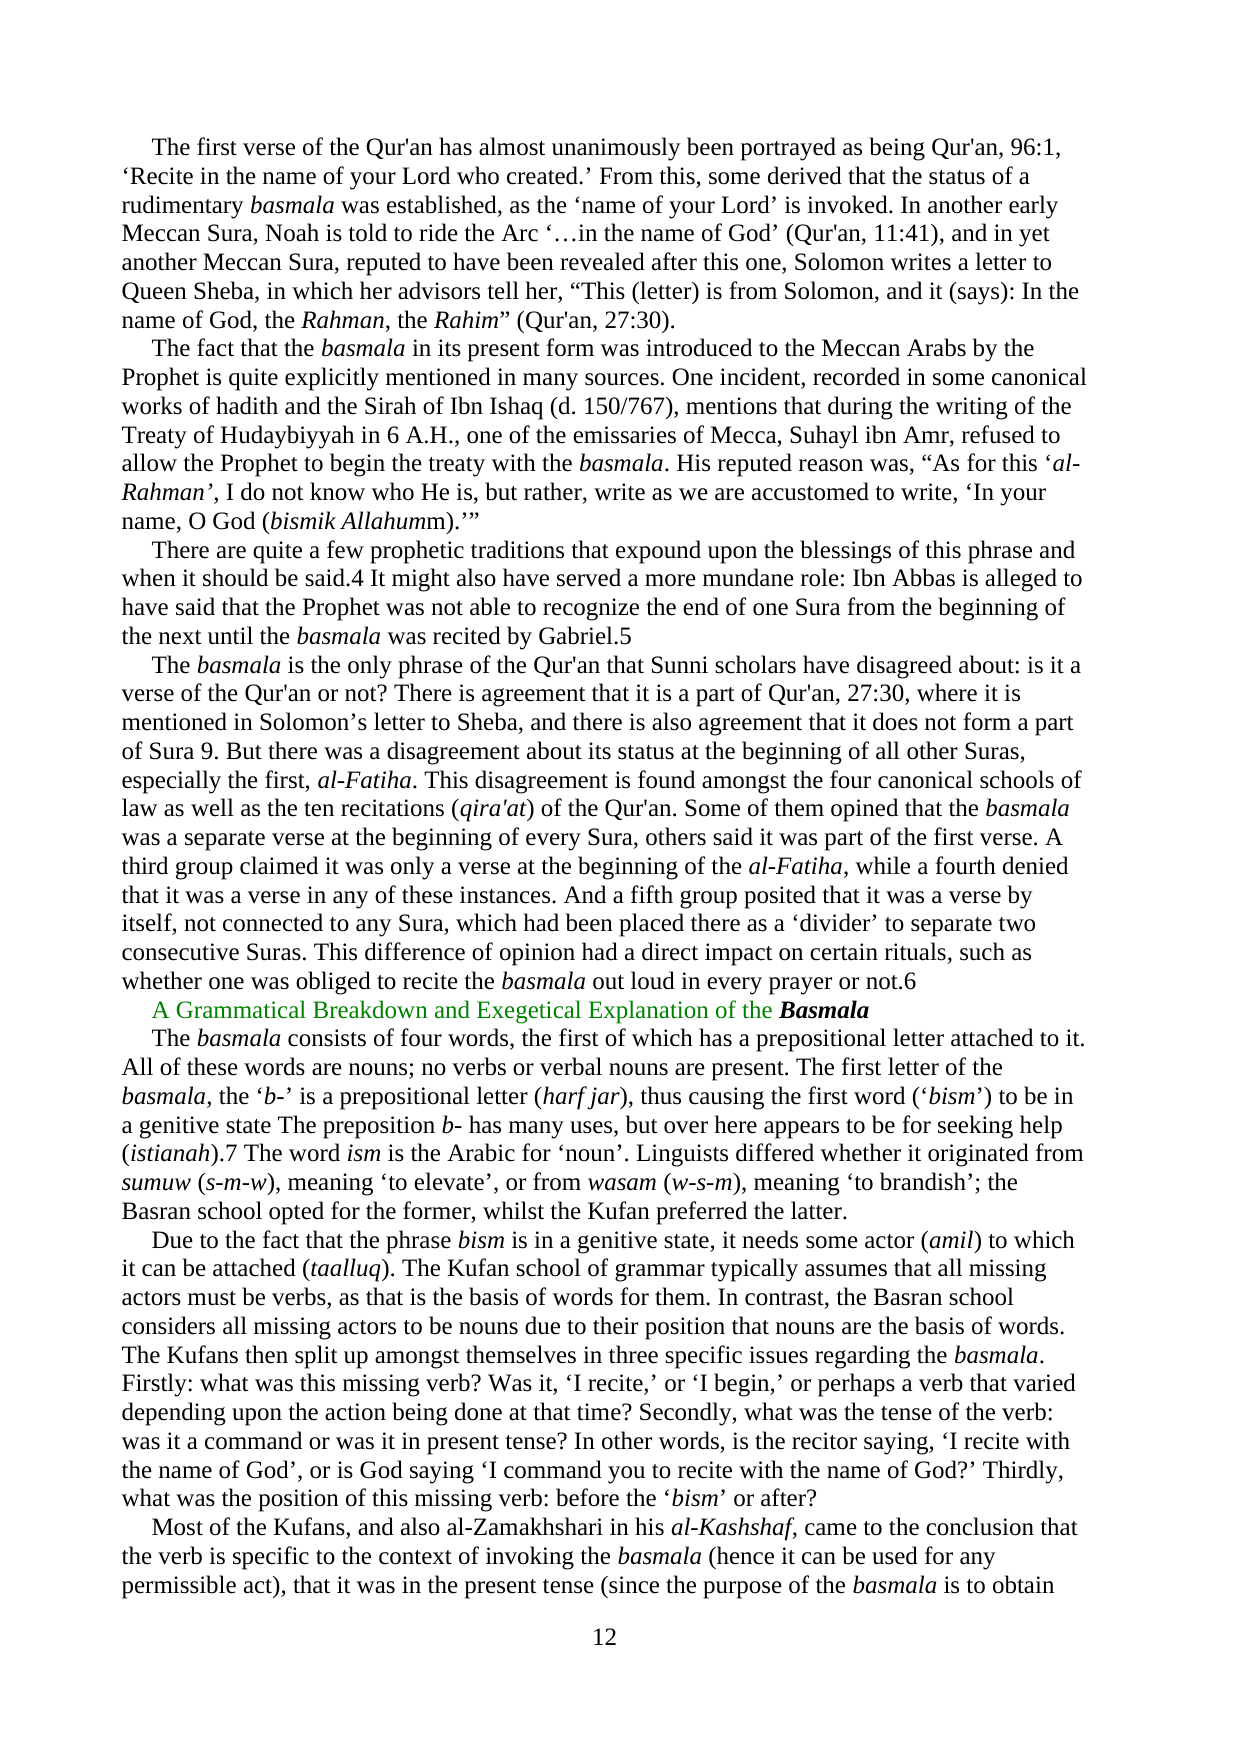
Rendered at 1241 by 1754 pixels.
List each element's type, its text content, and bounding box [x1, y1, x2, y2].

text There are quite a few prophetic traditions that expound upon the blessings of this phrase and when it should be said.4 It might also have served a more mundane role: Ibn Abbas is alleged to have said that the Prophet was not able to recognize the end of one Sura from the beginning of the next until the basmala was recited by Gabriel.5 [121, 535, 1087, 650]
text The first verse of the Qur'an has almost unanimously been portrayed as being Qur'an, 96:1, ‘Recite in the name of your Lord who created.’ From this, some derived that the status of a rudimentary basmala was established, as the ‘name of your Lord’ is invoked. In another early Meccan Sura, Noah is told to ride the Arc ‘…in the name of God’ (Qur'an, 11:41), and in yet another Meccan Sura, reputed to have been revealed after this one, Solomon writes a letter to Queen Sheba, in which her advisors tell her, “This (letter) is from Solomon, and it (says): In the name of God, the Rahman, the Rahim” (Qur'an, 27:30). [121, 132, 1087, 333]
text The fact that the basmala in its present form was introduced to the Meccan Arabs by the Prophet is quite explicitly mentioned in many sources. One incident, recorded in some canonical works of hadith and the Sirah of Ibn Ishaq (d. 150/767), mentions that during the writing of the Treaty of Hudaybiyyah in 6 A.H., one of the emissaries of Mecca, Suhayl ibn Amr, refused to allow the Prophet to begin the treaty with the basmala. His reputed reason was, “As for this ‘al-Rahman’, I do not know who He is, but rather, write as we are accustomed to write, ‘In your name, O God (bismik Allahumm).’” [121, 333, 1087, 535]
text Due to the fact that the phrase bism is in a genitive state, it needs some actor (amil) to which it can be attached (taalluq). The Kufan school of grammar typically assumes that all missing actors must be verbs, as that is the basis of words for them. In contrast, the Basran school considers all missing actors to be nouns due to their position that nouns are the basis of words. The Kufans then split up amongst themselves in three specific issues regarding the basmala. Firstly: what was this missing verb? Was it, ‘I recite,’ or ‘I begin,’ or perhaps a verb that varied depending upon the action being done at that time? Secondly, what was the tense of the verb: was it a command or was it in present tense? In other words, is the recitor saying, ‘I recite with the name of God’, or is God saying ‘I command you to recite with the name of God?’ Thirdly, what was the position of this missing verb: before the ‘bism’ or after? [121, 1225, 1087, 1512]
text The basmala consists of four words, the first of which has a prepositional letter attached to it. All of these words are nouns; no verbs or verbal nouns are present. The first letter of the basmala, the ‘b-’ is a prepositional letter (harf jar), thus causing the first word (‘bism’) to be in a genitive state The preposition b- has many uses, but over here appears to be for seeking help (istianah).7 The word ism is the Arabic for ‘noun’. Linguists differed whether it originated from sumuw (s-m-w), meaning ‘to elevate’, or from wasam (w-s-m), meaning ‘to brandish’; the Basran school opted for the former, whilst the Kufan preferred the latter. [121, 1023, 1087, 1225]
text The basmala is the only phrase of the Qur'an that Sunni scholars have disagreed about: is it a verse of the Qur'an or not? There is agreement that it is a part of Qur'an, 27:30, where it is mentioned in Solomon’s letter to Sheba, and there is also agreement that it does not form a part of Sura 9. But there was a disagreement about its status at the beginning of all other Suras, especially the first, al-Fatiha. This disagreement is found amongst the four canonical schools of law as well as the ten recitations (qira'at) of the Qur'an. Some of them opined that the basmala was a separate verse at the beginning of every Sura, others said it was part of the first verse. A third group claimed it was only a verse at the beginning of the al-Fatiha, while a fourth denied that it was a verse in any of these instances. And a fifth group posited that it was a verse by itself, not connected to any Sura, which had been placed there as a ‘divider’ to separate two consecutive Suras. This difference of opinion had a direct impact on certain rituals, such as whether one was obliged to recite the basmala out loud in every prayer or not.6 [121, 650, 1087, 995]
text A Grammatical Breakdown and Exegetical Explanation of the Basmala [121, 995, 1087, 1023]
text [121, 1512, 1087, 1598]
